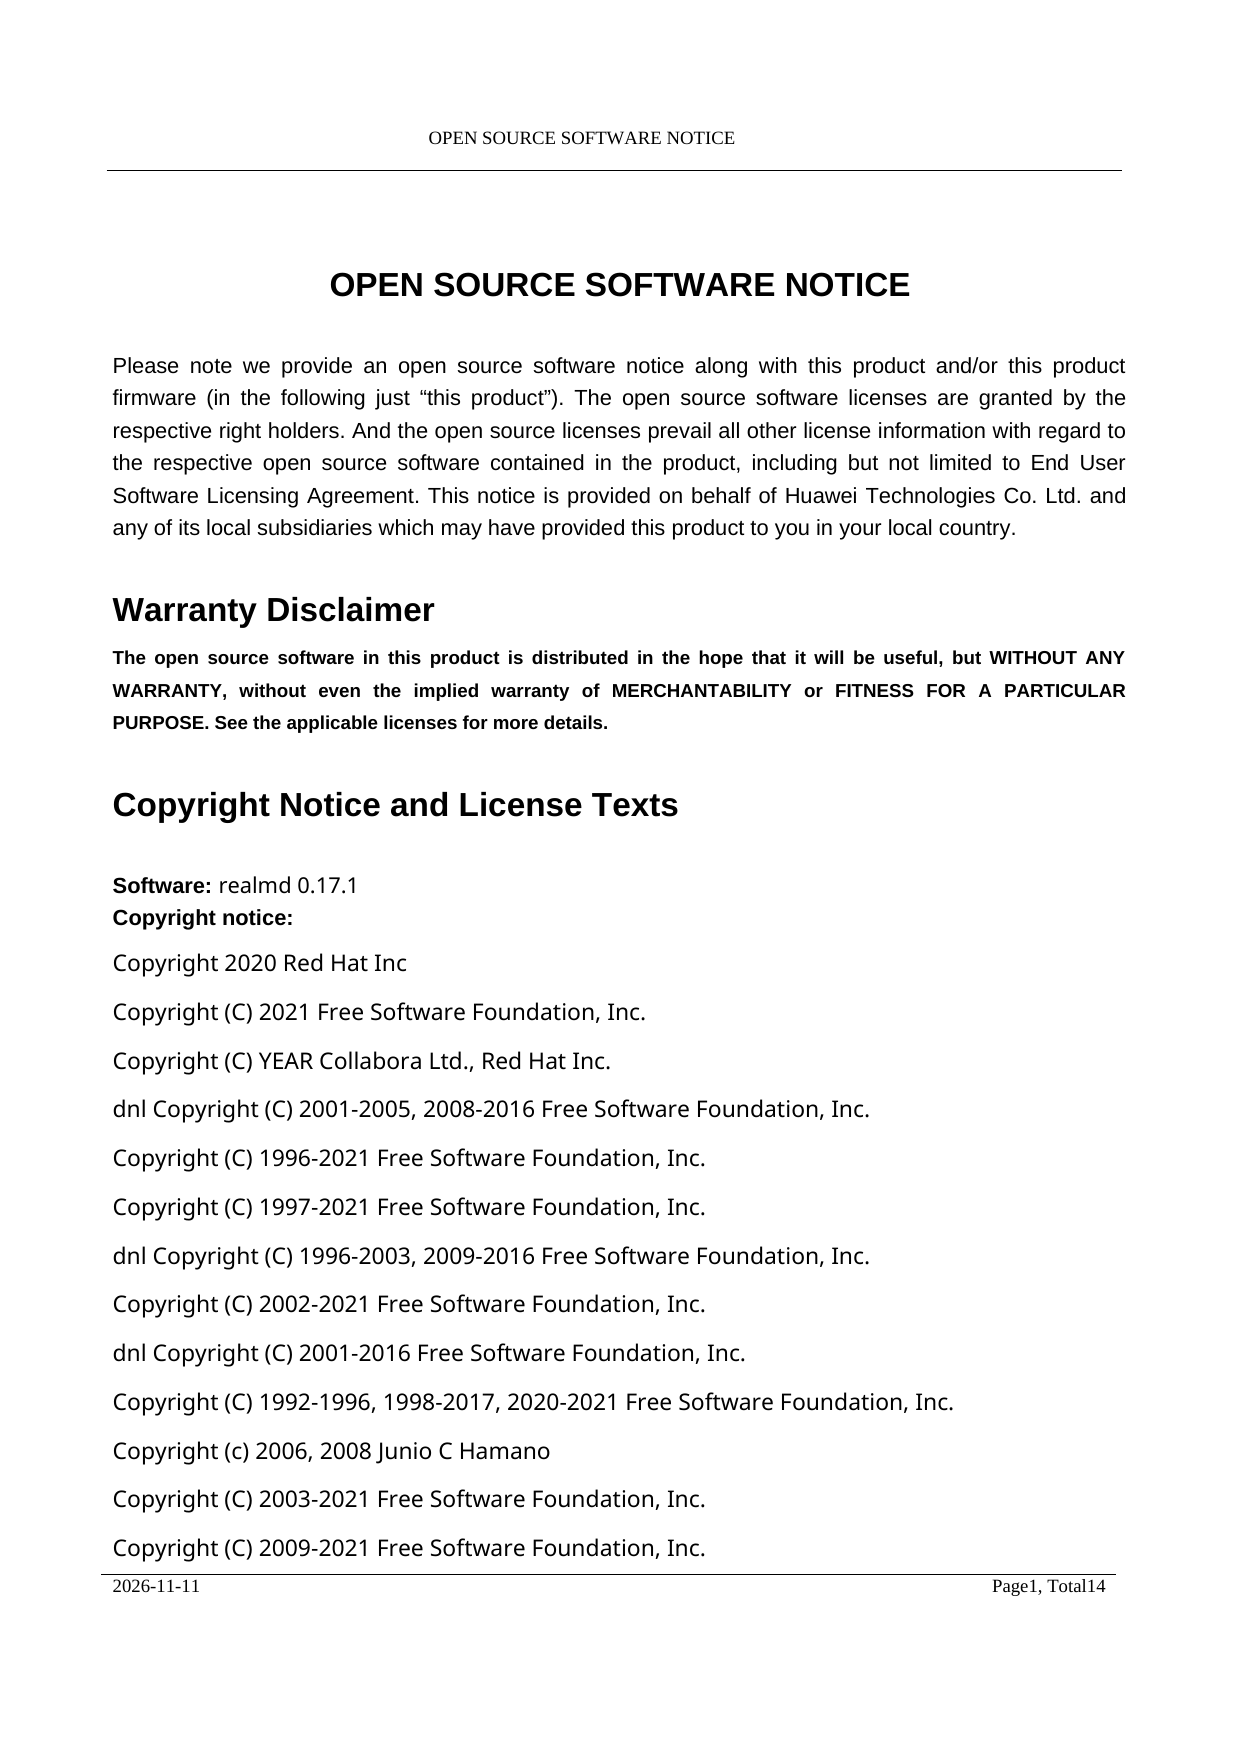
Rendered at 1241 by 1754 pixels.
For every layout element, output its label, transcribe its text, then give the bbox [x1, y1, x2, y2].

text Copyright Notice and License Texts [112, 771, 1128, 836]
text Warranty Disclaimer [112, 576, 1128, 641]
text OPEN SOURCE SOFTWARE NOTICE [112, 251, 1128, 316]
text Copyright notice: [112, 901, 1128, 934]
text Software: realmd 0.17.1 [112, 869, 1128, 901]
text Please note we provide an open source software notice along with this product and/or this product firmware (in the following just “this product”). The open source software licenses are granted by the respective right holders. And the open source licenses prevail all other license information with regard to the respective open source software contained in the product, including but not limited to End User Software Licensing Agreement. This notice is provided on behalf of Huawei Technologies Co. Ltd. and any of its local subsidiaries which may have provided this product to you in your local country. [112, 349, 1128, 544]
text The open source software in this product is distributed in the hope that it will be useful, but WITHOUT ANY WARRANTY, without even the implied warranty of MERCHANTABILITY or FITNESS FOR A PARTICULAR PURPOSE. See the applicable licenses for more details. [112, 641, 1128, 739]
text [112, 947, 1128, 1564]
